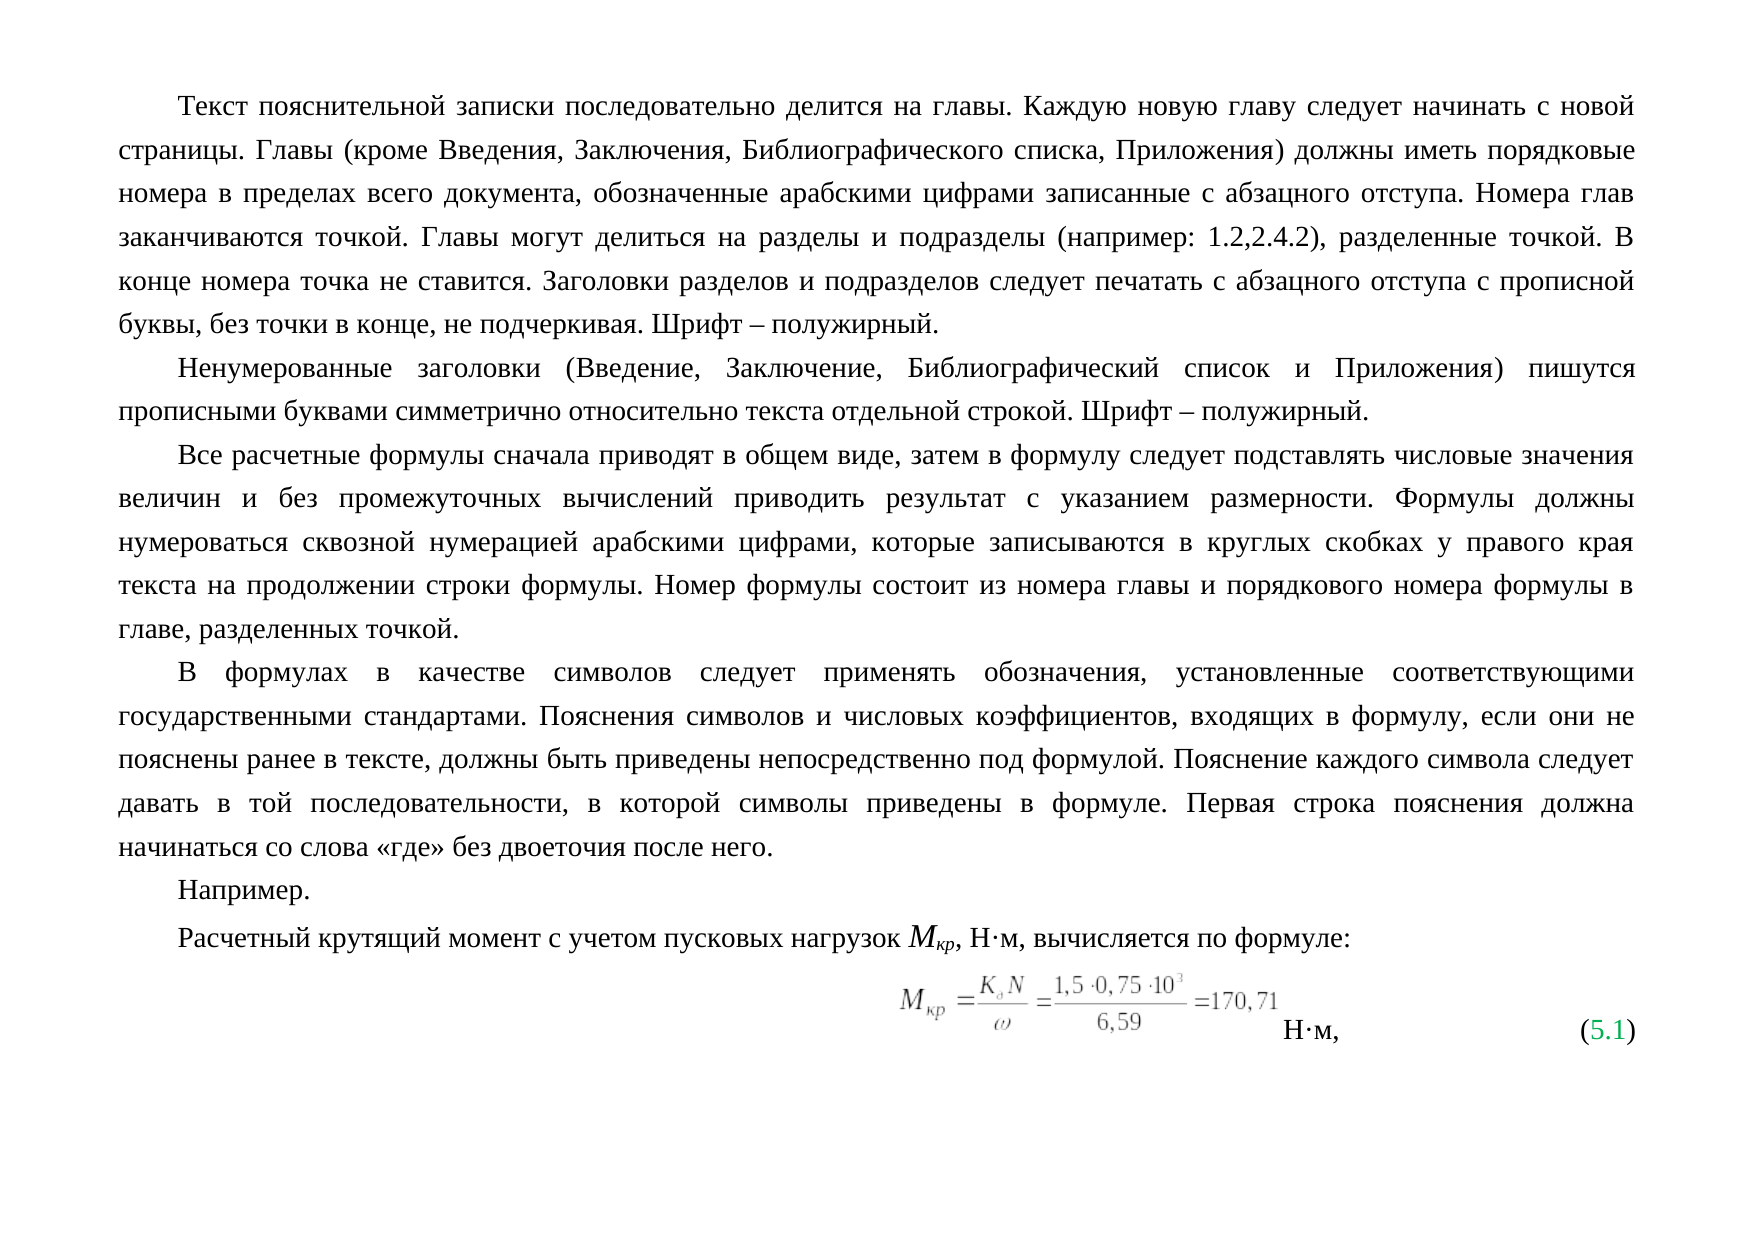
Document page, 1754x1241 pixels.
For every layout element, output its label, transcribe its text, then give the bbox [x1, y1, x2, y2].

text Например. [118, 872, 1636, 906]
text Н·м, (5.1) [118, 966, 1636, 1045]
text Все расчетные формулы сначала приводят в общем виде, затем в формулу следует подставлять числовые значения величин и без промежуточных вычислений приводить результат с указанием размерности. Формулы должны нумероваться сквозной нумерацией арабскими цифрами, которые записываются в круглых скобках у правого края текста на продолжении строки формулы. Номер формулы состоит из номера главы и порядкового номера формулы в главе, разделенных точкой. [118, 437, 1636, 644]
text В формулах в качестве символов следует применять обозначения, установленные соответствующими государственными стандартами. Пояснения символов и числовых коэффициентов, входящих в формулу, если они не пояснены ранее в тексте, должны быть приведены непосредственно под формулой. Пояснение каждого символа следует давать в той последовательности, в которой символы приведены в формуле. Первая строка пояснения должна начинаться со слова «где» без двоеточия после него. [118, 654, 1636, 862]
text Ненумерованные заголовки (Введение, Заключение, Библиографический список и Приложения) пишутся прописными буквами симметрично относительно текста отдельной строкой. Шрифт – полужирный. [118, 350, 1636, 427]
text Текст пояснительной записки последовательно делится на главы. Каждую новую главу следует начинать с новой страницы. Главы (кроме Введения, Заключения, Библиографического списка, Приложения) должны иметь порядковые номера в пределах всего документа, обозначенные арабскими цифрами записанные с абзацного отступа. Номера глав заканчиваются точкой. Главы могут делиться на разделы и подразделы (например: 1.2,2.4.2), разделенные точкой. В конце номера точка не ставится. Заголовки разделов и подразделов следует печатать с абзацного отступа с прописной буквы, без точки в конце, не подчеркивая. Шрифт – полужирный. [118, 88, 1636, 340]
text Расчетный крутящий момент с учетом пусковых нагрузок Mкр, Н·м, вычисляется по формуле: [118, 916, 1636, 954]
